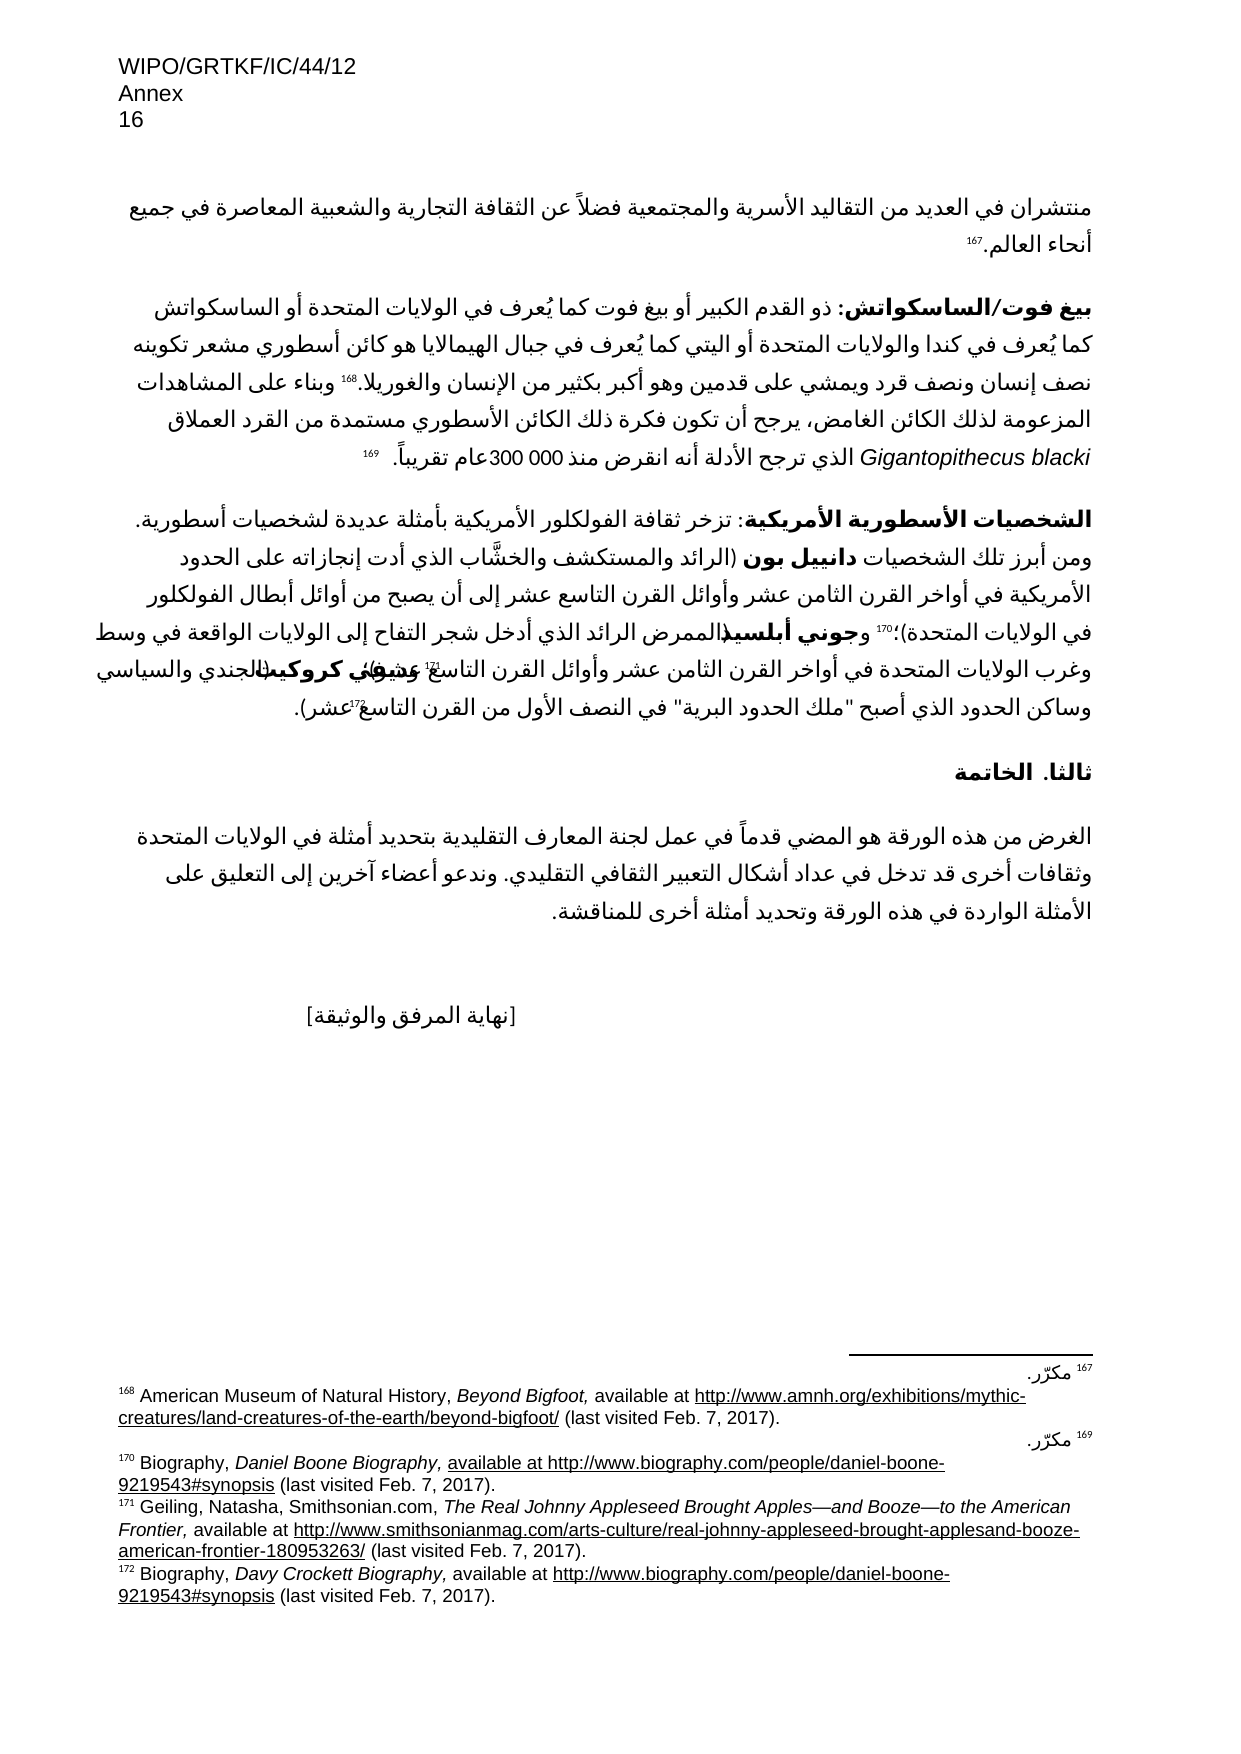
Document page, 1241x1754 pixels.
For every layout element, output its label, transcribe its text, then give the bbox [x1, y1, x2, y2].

text ثالثا. الخاتمة [118, 747, 1092, 789]
text بيغ فوت/الساسكواتش: ذو القدم الكبير أو بيغ فوت كما يُعرف في الولايات المتحدة أو الساسكواتش كما يُعرف في كندا والولايات المتحدة أو اليتي كما يُعرف في جبال الهيمالايا هو كائن أسطوري مشعر تكوينه نصف إنسان ونصف قرد ويمشي على قدمين وهو أكبر بكثير من الإنسان والغوريلا. وبناء على المشاهدات المزعومة لذلك الكائن الغامض، يرجح أن تكون فكرة ذلك الكائن الأسطوري مستمدة من القرد العملاق Gigantopithecus blacki الذي ترجح الأدلة أنه انقرض منذ 000 300عام تقريباً. [118, 285, 1092, 472]
text الشخصيات الأسطورية الأمريكية: تزخر ثقافة الفولكلور الأمريكية بأمثلة عديدة لشخصيات أسطورية. ومن أبرز تلك الشخصيات دانييل بون (الرائد والمستكشف والخشَّاب الذي أدت إنجازاته على الحدود الأمريكية في أواخر القرن الثامن عشر وأوائل القرن التاسع عشر إلى أن يصبح من أوائل أبطال الفولكلور في الولايات المتحدة)؛ وجوني أبلسيد (الممرض الرائد الذي أدخل شجر التفاح إلى الولايات الواقعة في وسط وغرب الولايات المتحدة في أواخر القرن الثامن عشر وأوائل القرن التاسع عشر)؛ وديفي كروكيت (الجندي والسياسي وساكن الحدود الذي أصبح "ملك الحدود البرية" في النصف الأول من القرن التاسع عشر). [118, 497, 1092, 722]
text [نهاية المرفق والوثيقة] [118, 1001, 516, 1029]
text الغرض من هذه الورقة هو المضي قدماً في عمل لجنة المعارف التقليدية بتحديد أمثلة في الولايات المتحدة وثقافات أخرى قد تدخل في عداد أشكال التعبير الثقافي التقليدي. وندعو أعضاء آخرين إلى التعليق على الأمثلة الواردة في هذه الورقة وتحديد أمثلة أخرى للمناقشة. [118, 814, 1092, 927]
text بابا نويل: ترجع أصول تلك الشخصية الأسطورية في الثقافة المسيحية الغربية إلى القديس نيقولاس وهو أسقف وُلد في تركيا الحالية في عام 280م تقريباً وأصبح شفيع الأطفال. وقد تأثرت شخصيات بابا نويل والقديس نيقولاس وأبو عيد الميلاد بتقاليد وثنية ودينية في أوروبا بما في ذلك ثقافة الفولكلور البريطانية والهولندية والألمانية. وإن قومية ساما (اللابيون)، التي تسكن أقصى شمال النرويج والسويد وفنلندا ويرعون الرنة، قد أثرت تأثيراً غير مباشر في الأسطورة عندما ساعدوا في إدخال رعي الرنة إلى ألاسكا. وقد دخلت تقاليد رعي اللابيين إلى ألاسكا عندما أدخل مبشر رعاة لابيين وقطعانهم بهدف الحد من تناقص الموارد بسبب الإفراط في صيد الحيتان. ثم عمد تاجر من ألاسكا إلى ترويج لحم الرنة بديلاً غذائياً. وربط أسطورة القديس نيقولاس بالرنة بمساعدة متاجر Macy’s عن طريق عروض ومواكب تظهر باب نويل على ظهر مزلقة تجرها رنة. أما الرنة رودولف، فقد دخل الأسطورة بعد سنوات عديدة في كتاب تلوين. وتظهر شخصية بابا نويل اليوم في عدد لا حصر له من المصنفات الأدبية والموسيقية والمرئية والسينمائية. وصور بابا نويل وزيه منتشران في العديد من التقاليد الأسرية والمجتمعية فضلاً عن الثقافة التجارية والشعبية المعاصرة في جميع أنحاء العالم. [118, 185, 1092, 260]
